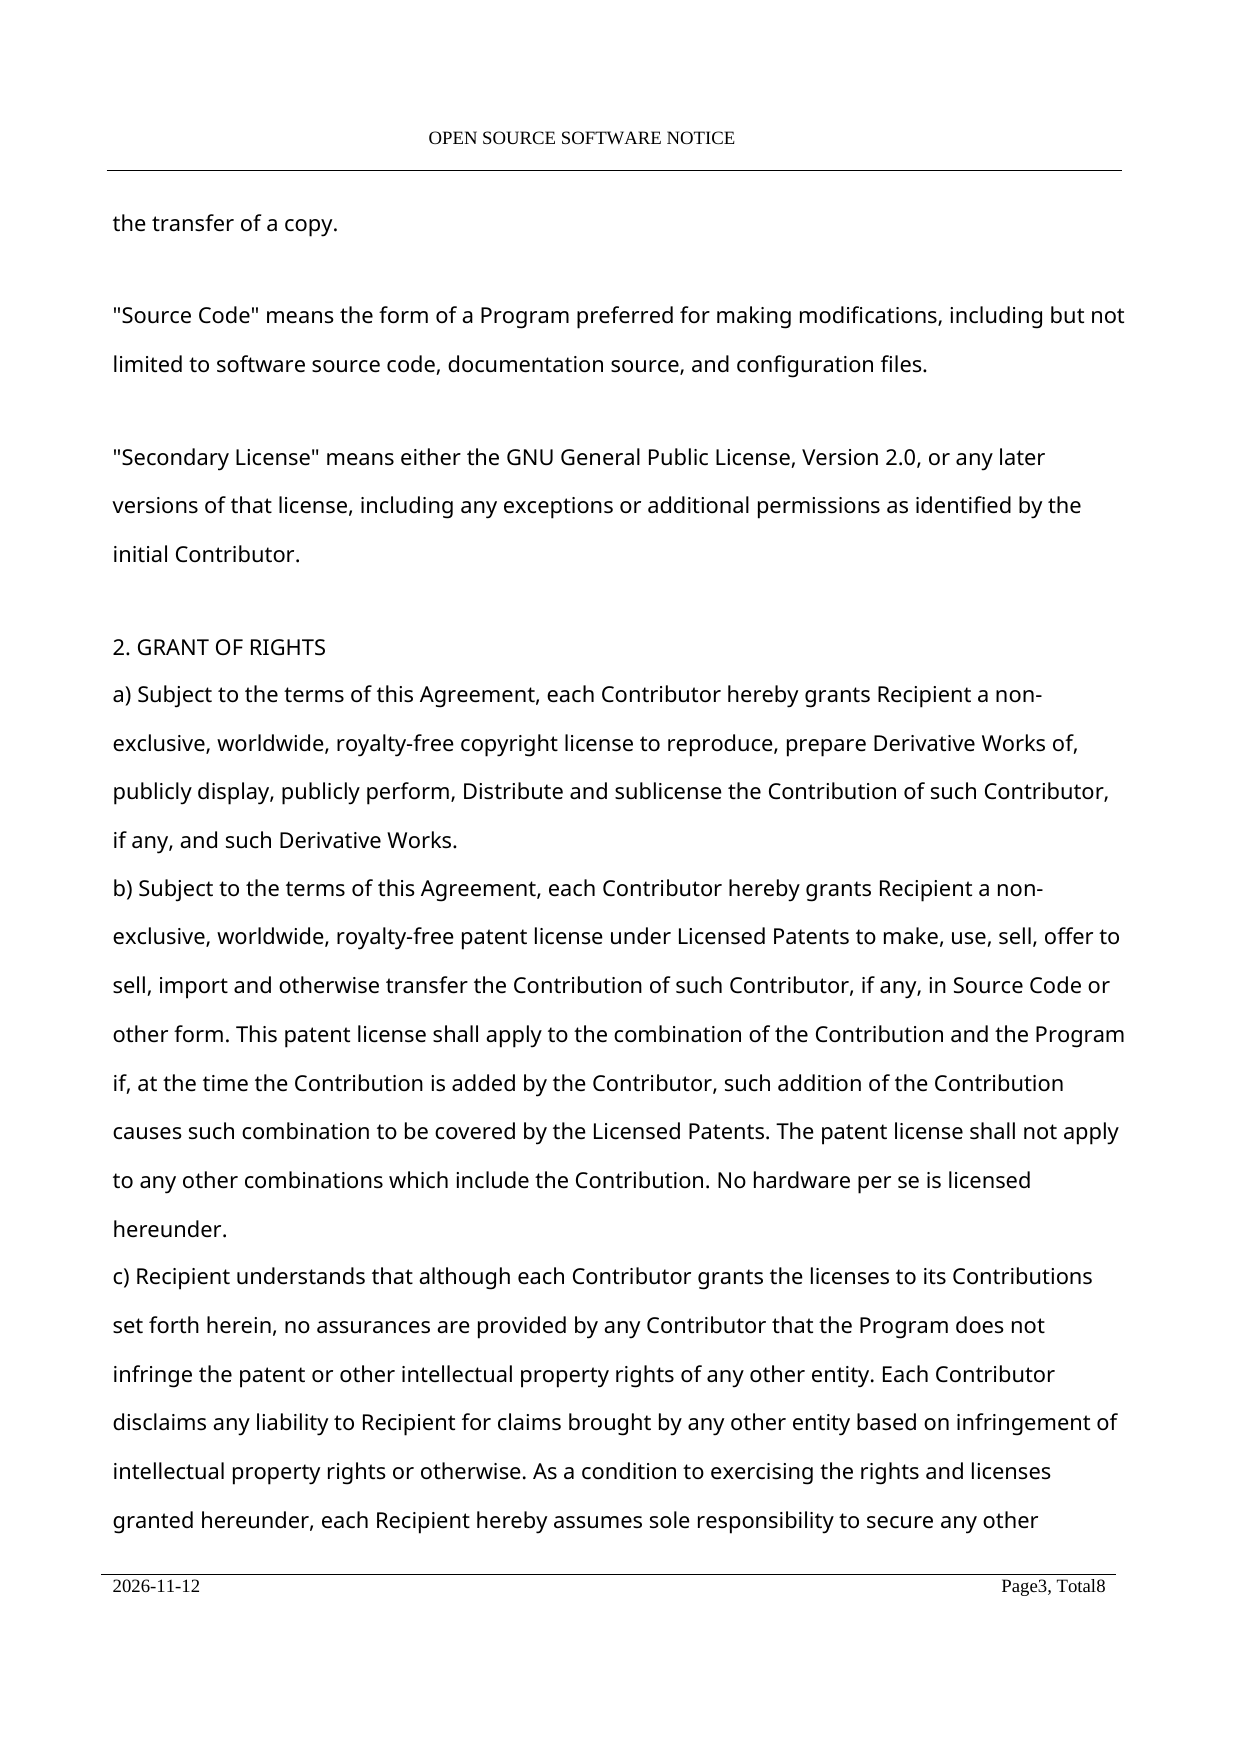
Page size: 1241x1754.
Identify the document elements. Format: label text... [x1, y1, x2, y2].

text "Source Code" means the form of a Program preferred for making modifications, including but not limited to software source code, documentation source, and configuration files. [112, 299, 1128, 380]
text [112, 206, 1128, 239]
text b) Subject to the terms of this Agreement, each Contributor hereby grants Recipient a non-exclusive, worldwide, royalty-free patent license under Licensed Patents to make, use, sell, offer to sell, import and otherwise transfer the Contribution of such Contributor, if any, in Source Code or other form. This patent license shall apply to the combination of the Contribution and the Program if, at the time the Contribution is added by the Contributor, such addition of the Contribution causes such combination to be covered by the Licensed Patents. The patent license shall not apply to any other combinations which include the Contribution. No hardware per se is licensed hereunder. [112, 871, 1128, 1245]
text a) Subject to the terms of this Agreement, each Contributor hereby grants Recipient a non-exclusive, worldwide, royalty-free copyright license to reproduce, prepare Derivative Works of, publicly display, publicly perform, Distribute and sublicense the Contribution of such Contributor, if any, and such Derivative Works. [112, 677, 1128, 856]
text 2. GRANT OF RIGHTS [112, 630, 1128, 663]
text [112, 1260, 1128, 1536]
text "Secondary License" means either the GNU General Public License, Version 2.0, or any later versions of that license, including any exceptions or additional permissions as identified by the initial Contributor. [112, 440, 1128, 570]
